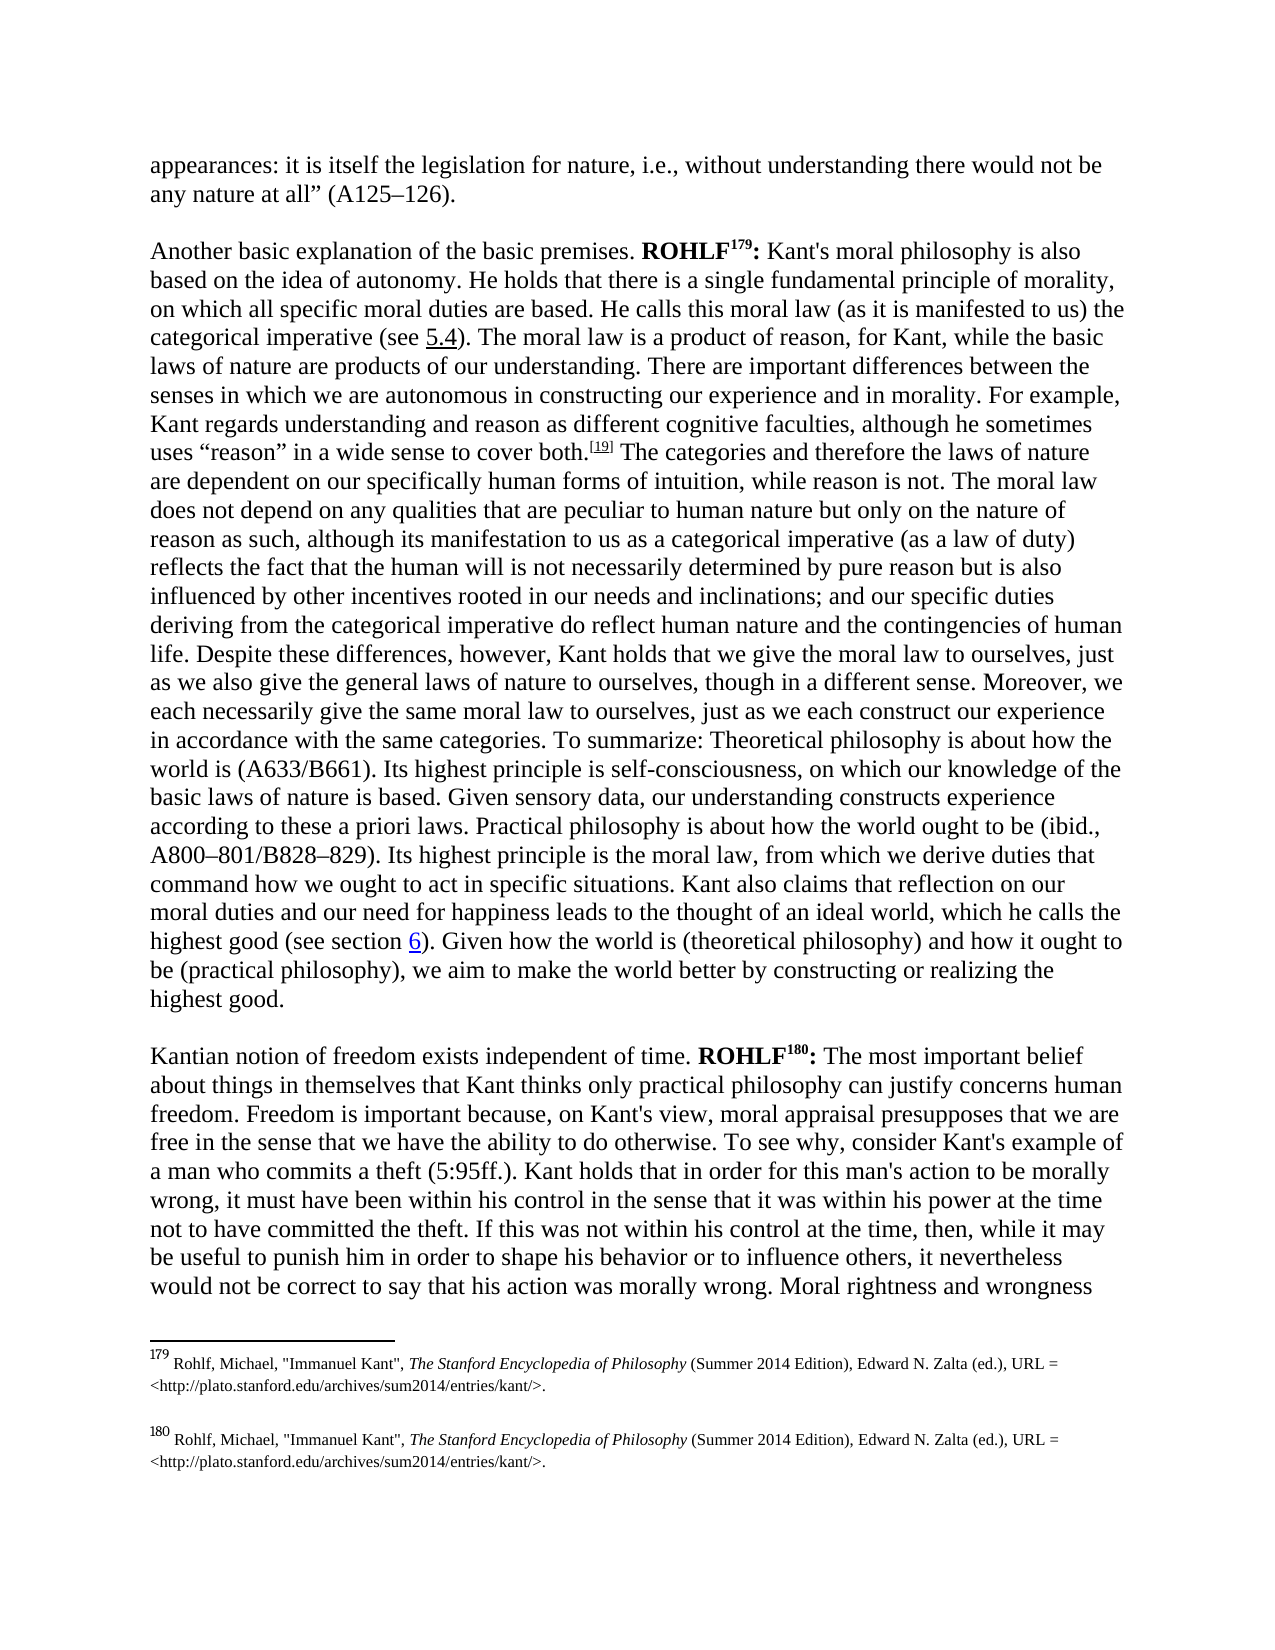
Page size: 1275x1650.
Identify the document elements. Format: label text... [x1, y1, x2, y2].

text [150, 1041, 1125, 1300]
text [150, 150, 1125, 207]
text Another basic explanation of the basic premises. ROHLF: Kant's moral philosophy is also based on the idea of autonomy. He holds that there is a single fundamental principle of morality, on which all specific moral duties are based. He calls this moral law (as it is manifested to us) the categorical imperative (see 5.4). The moral law is a product of reason, for Kant, while the basic laws of nature are products of our understanding. There are important differences between the senses in which we are autonomous in constructing our experience and in morality. For example, Kant regards understanding and reason as different cognitive faculties, although he sometimes uses “reason” in a wide sense to cover both.[19] The categories and therefore the laws of nature are dependent on our specifically human forms of intuition, while reason is not. The moral law does not depend on any qualities that are peculiar to human nature but only on the nature of reason as such, although its manifestation to us as a categorical imperative (as a law of duty) reflects the fact that the human will is not necessarily determined by pure reason but is also influenced by other incentives rooted in our needs and inclinations; and our specific duties deriving from the categorical imperative do reflect human nature and the contingencies of human life. Despite these differences, however, Kant holds that we give the moral law to ourselves, just as we also give the general laws of nature to ourselves, though in a different sense. Moreover, we each necessarily give the same moral law to ourselves, just as we each construct our experience in accordance with the same categories. To summarize: Theoretical philosophy is about how the world is (A633/B661). Its highest principle is self-consciousness, on which our knowledge of the basic laws of nature is based. Given sensory data, our understanding constructs experience according to these a priori laws. Practical philosophy is about how the world ought to be (ibid., A800–801/B828–829). Its highest principle is the moral law, from which we derive duties that command how we ought to act in specific situations. Kant also claims that reflection on our moral duties and our need for happiness leads to the thought of an ideal world, which he calls the highest good (see section 6). Given how the world is (theoretical philosophy) and how it ought to be (practical philosophy), we aim to make the world better by constructing or realizing the highest good. [150, 236, 1125, 1012]
